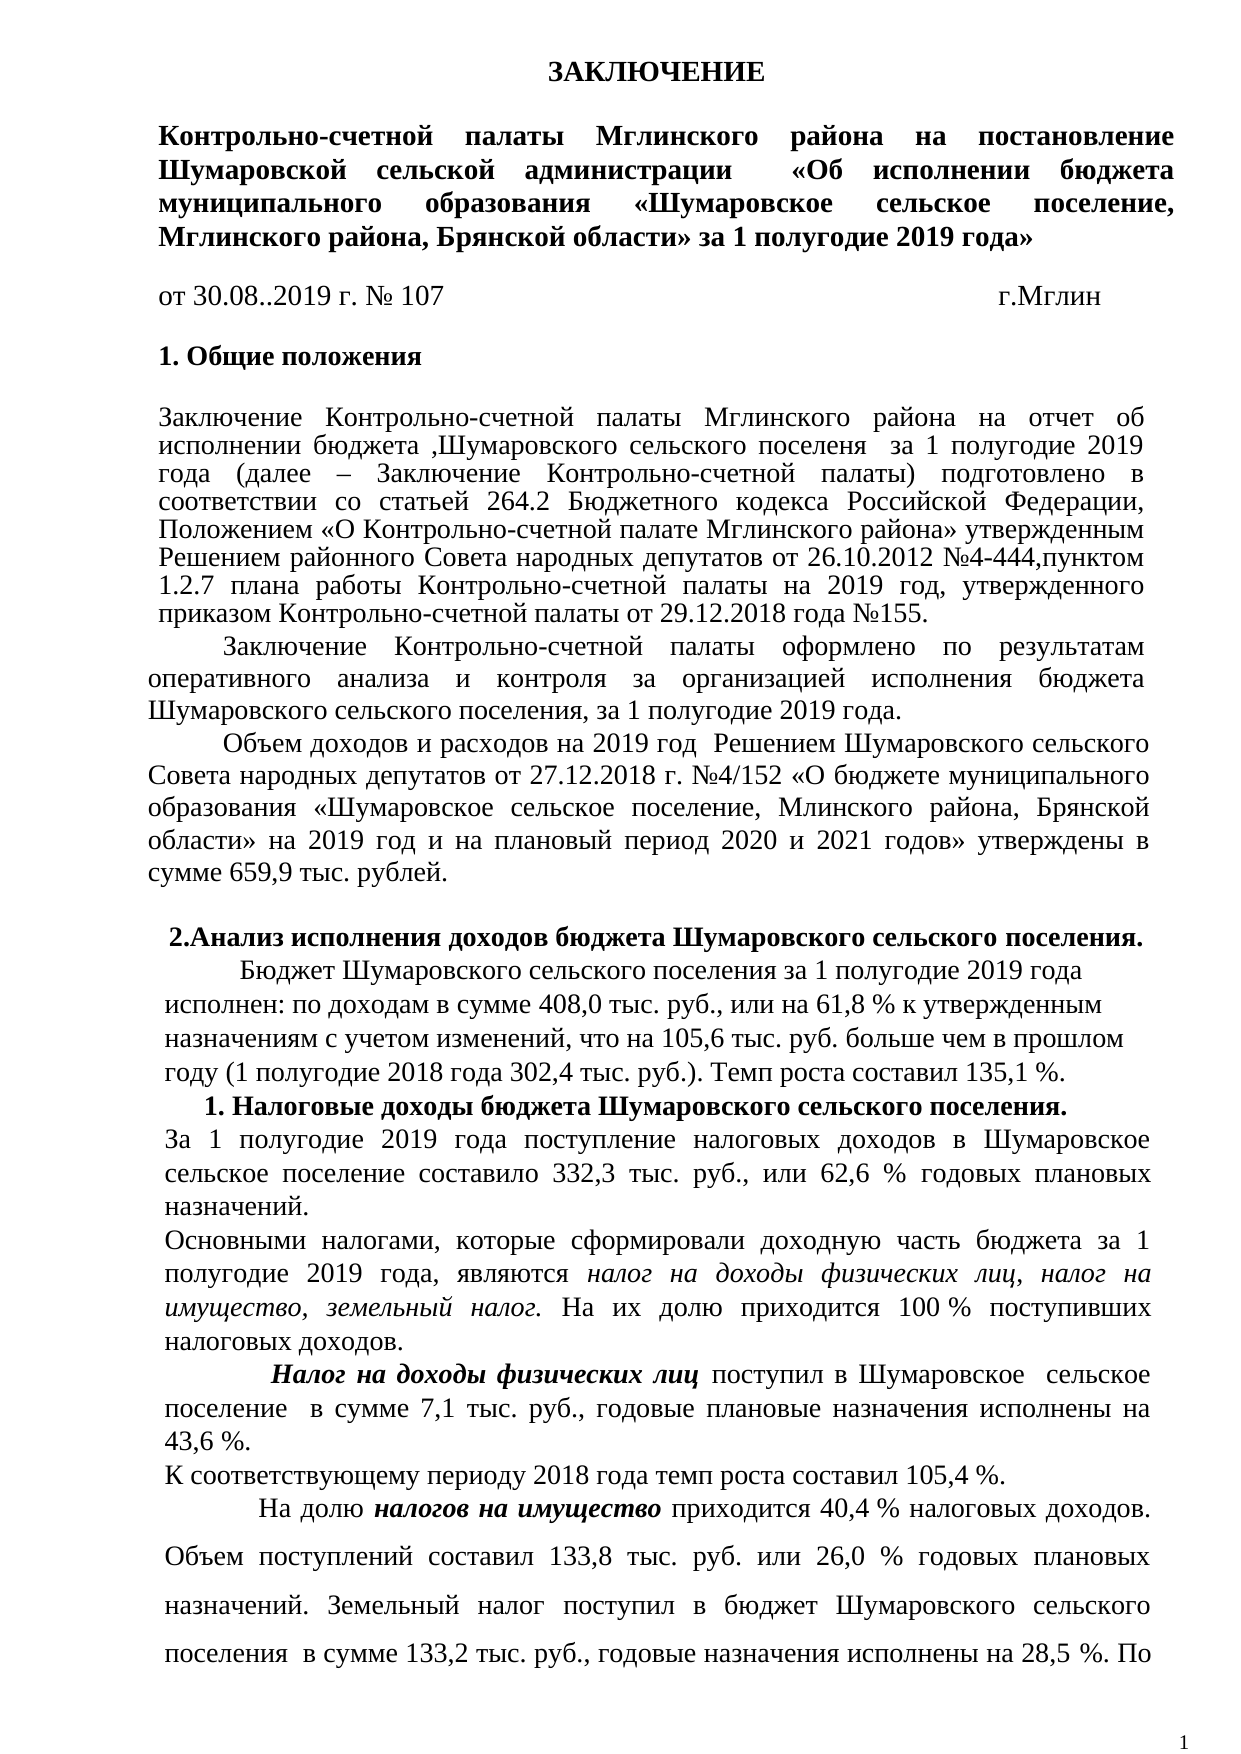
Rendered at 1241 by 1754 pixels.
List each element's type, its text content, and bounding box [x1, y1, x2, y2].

text К соответствующему периоду 2018 года темп роста составил 105,4 %. [164, 1457, 1152, 1491]
text Контрольно-счетной палаты Мглинского района на постановление Шумаровской сельской администрации «Об исполнении бюджета муниципального образования «Шумаровское сельское поселение, Мглинского района, Брянской области» за 1 полугодие 2019 года» [158, 119, 1175, 253]
text 2.Анализ исполнения доходов бюджета Шумаровского сельского поселения. [148, 920, 1152, 952]
text Заключение Контрольно-счетной палаты оформлено по результатам оперативного анализа и контроля за организацией исполнения бюджета Шумаровского сельского поселения, за 1 полугодие 2019 года. [148, 628, 1146, 726]
text от 30.08..2019 г. № 107 г.Мглин [158, 282, 1181, 311]
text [164, 1491, 1152, 1669]
text 1. Общие положения [158, 343, 1152, 371]
text ЗАКЛЮЧЕНИЕ [548, 59, 1181, 87]
text Заключение Контрольно-счетной палаты Мглинского района на отчет об исполнении бюджета ,Шумаровского сельского поселеня за 1 полугодие 2019 года (далее – Заключение Контрольно-счетной палаты) подготовлено в соответствии со статьей 264.2 Бюджетного кодекса Российской Федерации, Положением «О Контрольно-счетной палате Мглинского района» утвержденным Решением районного Совета народных депутатов от 26.10.2012 №4-444,пунктом 1.2.7 плана работы Контрольно-счетной палаты на 2019 год, утвержденного приказом Контрольно-счетной палаты от 29.12.2018 года №155. [158, 403, 1146, 628]
text За 1 полугодие 2019 года поступление налоговых доходов в Шумаровское сельское поселение составило 332,3 тыс. руб., или 62,6 % годовых плановых назначений. [164, 1122, 1152, 1222]
text Бюджет Шумаровского сельского поселения за 1 полугодие 2019 года исполнен: по доходам в сумме 408,0 тыс. руб., или на 61,8 % к утвержденным назначениям с учетом изменений, что на 105,6 тыс. руб. больше чем в прошлом году (1 полугодие 2018 года 302,4 тыс. руб.). Темп роста составил 135,1 %. [164, 952, 1152, 1088]
text Объем доходов и расходов на 2019 год Решением Шумаровского сельского Совета народных депутатов от 27.12.2018 г. №4/152 «О бюджете муниципального образования «Шумаровское сельское поселение, Млинского района, Брянской области» на 2019 год и на плановый период 2020 и 2021 годов» утверждены в сумме 659,9 тыс. рублей. [148, 726, 1152, 888]
text Налог на доходы физических лиц поступил в Шумаровское сельское поселение в сумме 7,1 тыс. руб., годовые плановые назначения исполнены на 43,6 %. [164, 1357, 1152, 1457]
text Основными налогами, которые сформировали доходную часть бюджета за 1 полугодие 2019 года, являются налог на доходы физических лиц, налог на имущество, земельный налог. На их долю приходится 100 % поступивших налоговых доходов. [164, 1222, 1152, 1357]
text 1. Налоговые доходы бюджета Шумаровского сельского поселения. [148, 1088, 1152, 1122]
